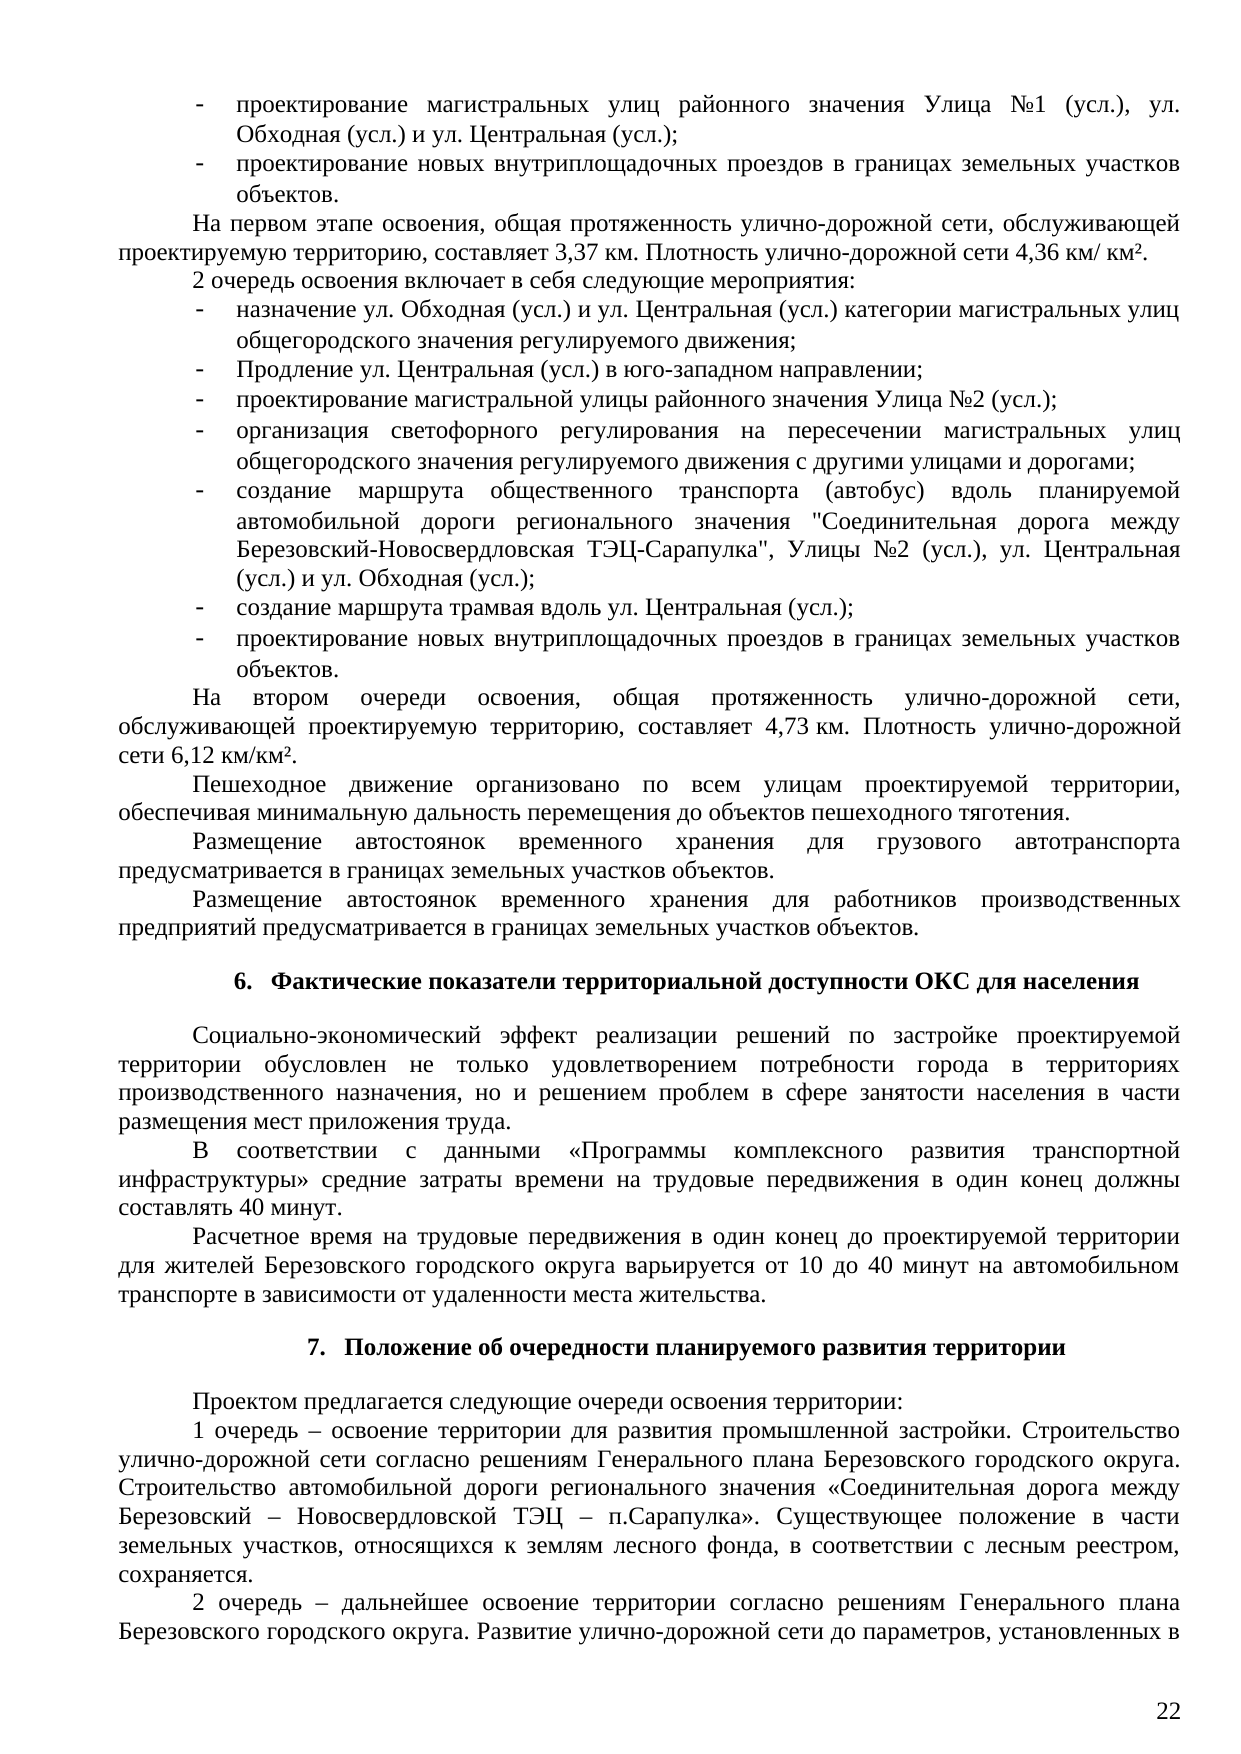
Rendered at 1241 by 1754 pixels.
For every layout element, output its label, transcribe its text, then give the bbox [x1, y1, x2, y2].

list проектирование магистральной улицы районного значения Улица №2 (усл.); [192, 384, 1181, 415]
list Продление ул. Центральная (усл.) в юго-западном направлении; [192, 354, 1181, 384]
list проектирование магистральных улиц районного значения Улица №1 (усл.), ул. Обходная (усл.) и ул. Центральная (усл.); [192, 89, 1181, 148]
text В соответствии с данными «Программы комплексного развития транспортной инфраструктуры» средние затраты времени на трудовые передвижения в один конец должны составлять 40 минут. [118, 1135, 1181, 1221]
text Размещение автостоянок временного хранения для грузового автотранспорта предусматривается в границах земельных участков объектов. [118, 826, 1181, 884]
text Размещение автостоянок временного хранения для работников производственных предприятий предусматривается в границах земельных участков объектов. [118, 884, 1181, 941]
text 1 очередь – освоение территории для развития промышленной застройки. Строительство улично-дорожной сети согласно решениям Генерального плана Березовского городского округа. Строительство автомобильной дороги регионального значения «Соединительная дорога между Березовский – Новосвердловской ТЭЦ – п.Сарапулка». Существующее положение в части земельных участков, относящихся к землям лесного фонда, в соответствии с лесным реестром, сохраняется. [118, 1415, 1181, 1587]
text Социально-экономический эффект реализации решений по застройке проектируемой территории обусловлен не только удовлетворением потребности города в территориях производственного назначения, но и решением проблем в сфере занятости населения в части размещения мест приложения труда. [118, 1020, 1181, 1135]
list проектирование новых внутриплощадочных проездов в границах земельных участков объектов. [192, 623, 1181, 682]
list организация светофорного регулирования на пересечении магистральных улиц общегородского значения регулируемого движения с другими улицами и дорогами; [192, 415, 1181, 475]
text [118, 1587, 1181, 1645]
list проектирование новых внутриплощадочных проездов в границах земельных участков объектов. [192, 148, 1181, 208]
text 2 очередь освоения включает в себя следующие мероприятия: [118, 265, 1181, 294]
text Расчетное время на трудовые передвижения в один конец до проектируемой территории для жителей Березовского городского округа варьируется от 10 до 40 минут на автомобильном транспорте в зависимости от удаленности места жительства. [118, 1221, 1181, 1307]
list создание маршрута трамвая вдоль ул. Центральная (усл.); [192, 592, 1181, 623]
subtitle Положение об очередности планируемого развития территории [192, 1332, 1181, 1361]
text Проектом предлагается следующие очереди освоения территории: [118, 1386, 1181, 1415]
text Пешеходное движение организовано по всем улицам проектируемой территории, обеспечивая минимальную дальность перемещения до объектов пешеходного тяготения. [118, 769, 1181, 826]
text На первом этапе освоения, общая протяженность улично-дорожной сети, обслуживающей проектируемую территорию, составляет 3,37 км. Плотность улично-дорожной сети 4,36 км/ км². [118, 208, 1181, 265]
subtitle Фактические показатели территориальной доступности ОКС для населения [192, 966, 1181, 995]
list назначение ул. Обходная (усл.) и ул. Центральная (усл.) категории магистральных улиц общегородского значения регулируемого движения; [192, 294, 1181, 354]
list создание маршрута общественного транспорта (автобус) вдоль планируемой автомобильной дороги регионального значения "Соединительная дорога между Березовский-Новосвердловская ТЭЦ-Сарапулка", Улицы №2 (усл.), ул. Центральная (усл.) и ул. Обходная (усл.); [192, 475, 1181, 592]
text На втором очереди освоения, общая протяженность улично-дорожной сети, обслуживающей проектируемую территорию, составляет 4,73 км. Плотность улично-дорожной сети 6,12 км/км². [118, 682, 1181, 769]
